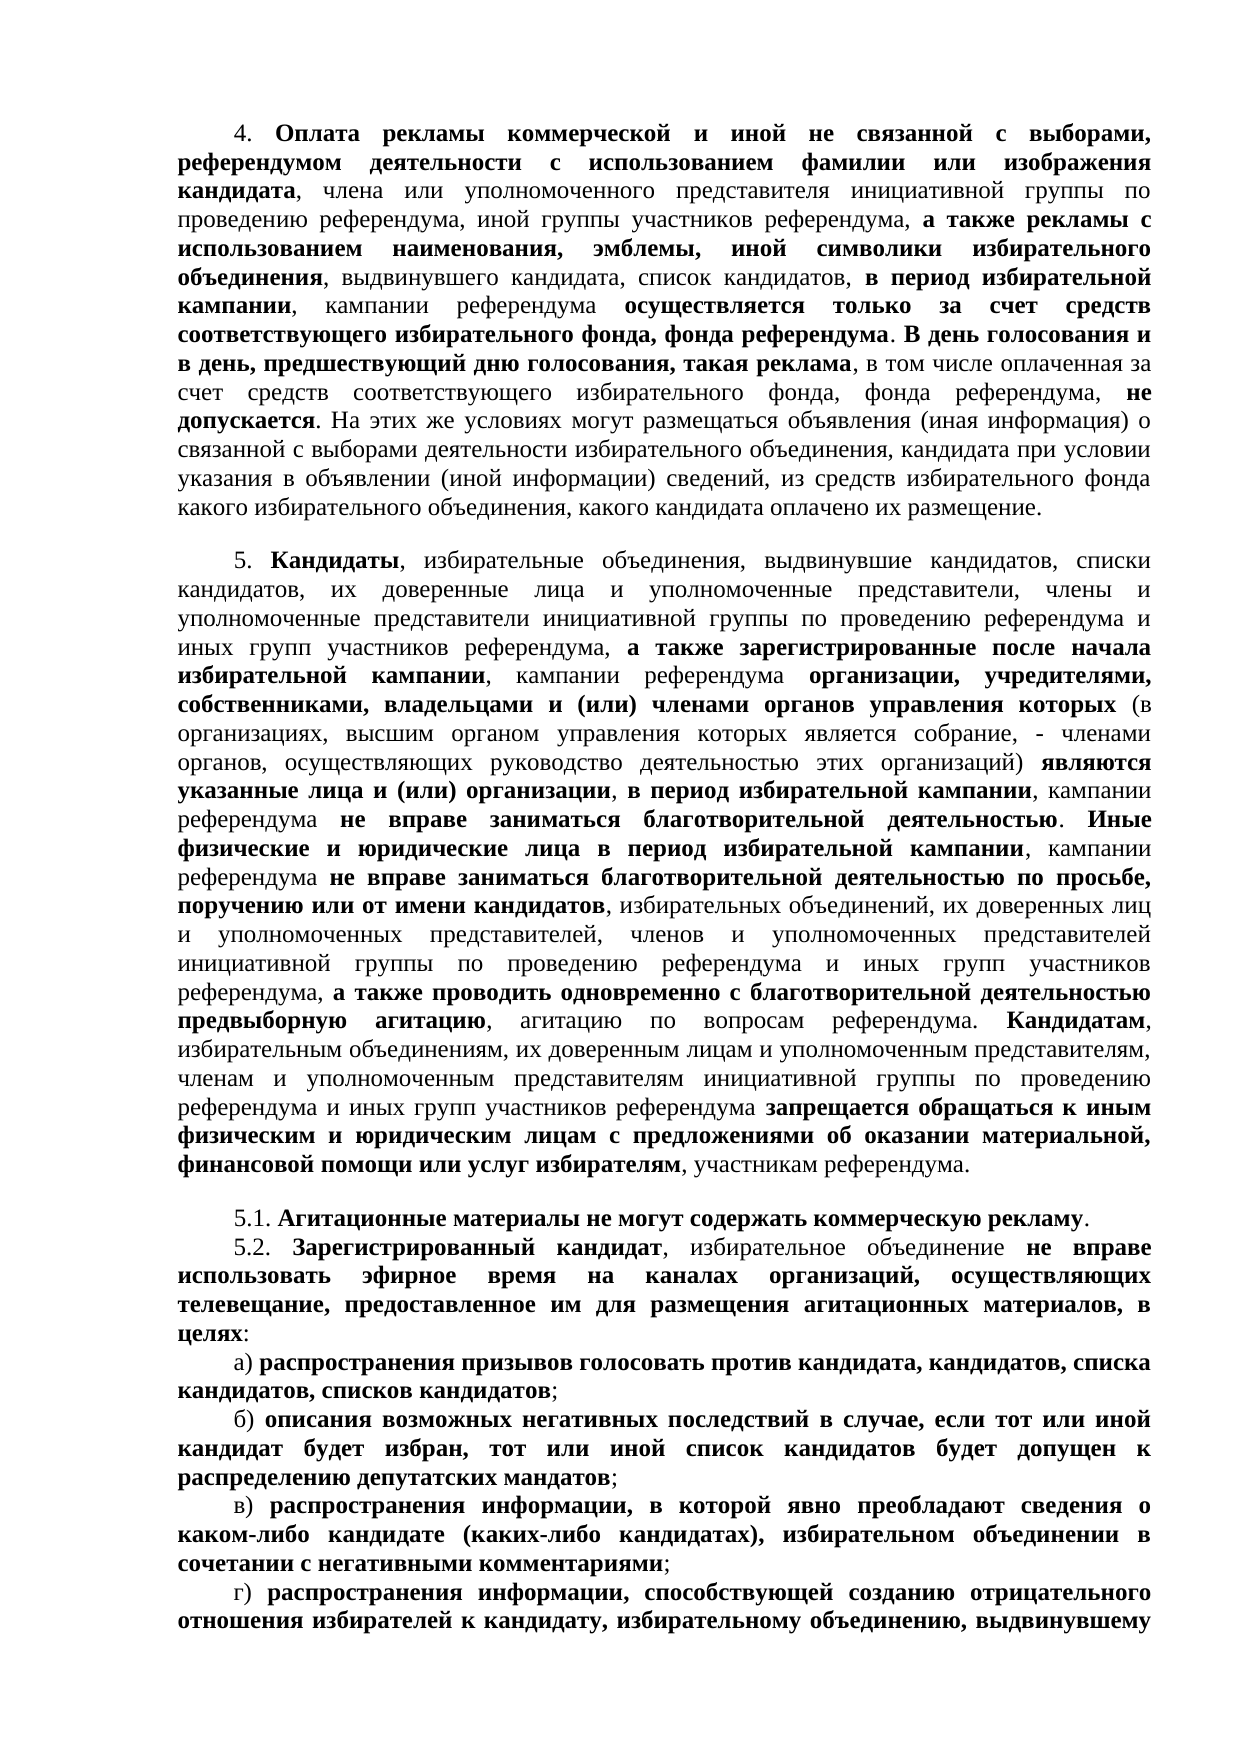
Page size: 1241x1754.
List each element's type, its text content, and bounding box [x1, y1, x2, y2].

text в) распространения информации, в которой явно преобладают сведения о каком-либо кандидате (каких-либо кандидатах), избирательном объединении в сочетании с негативными комментариями; [177, 1491, 1152, 1577]
text б) описания возможных негативных последствий в случае, если тот или иной кандидат будет избран, тот или иной список кандидатов будет допущен к распределению депутатских мандатов; [177, 1404, 1152, 1491]
text 5.1. Агитационные материалы не могут содержать коммерческую рекламу. [177, 1203, 1152, 1232]
text 4. Оплата рекламы коммерческой и иной не связанной с выборами, референдумом деятельности с использованием фамилии или изображения кандидата, члена или уполномоченного представителя инициативной группы по проведению референдума, иной группы участников референдума, а также рекламы с использованием наименования, эмблемы, иной символики избирательного объединения, выдвинувшего кандидата, список кандидатов, в период избирательной кампании, кампании референдума осуществляется только за счет средств соответствующего избирательного фонда, фонда референдума. В день голосования и в день, предшествующий дню голосования, такая реклама, в том числе оплаченная за счет средств соответствующего избирательного фонда, фонда референдума, не допускается. На этих же условиях могут размещаться объявления (иная информация) о связанной с выборами деятельности избирательного объединения, кандидата при условии указания в объявлении (иной информации) сведений, из средств избирательного фонда какого избирательного объединения, какого кандидата оплачено их размещение. [177, 118, 1152, 521]
text 5.2. Зарегистрированный кандидат, избирательное объединение не вправе использовать эфирное время на каналах организаций, осуществляющих телевещание, предоставленное им для размещения агитационных материалов, в целях: [177, 1232, 1152, 1347]
text а) распространения призывов голосовать против кандидата, кандидатов, списка кандидатов, списков кандидатов; [177, 1347, 1152, 1404]
text 5. Кандидаты, избирательные объединения, выдвинувшие кандидатов, списки кандидатов, их доверенные лица и уполномоченные представители, члены и уполномоченные представители инициативной группы по проведению референдума и иных групп участников референдума, а также зарегистрированные после начала избирательной кампании, кампании референдума организации, учредителями, собственниками, владельцами и (или) членами органов управления которых (в организациях, высшим органом управления которых является собрание, - членами органов, осуществляющих руководство деятельностью этих организаций) являются указанные лица и (или) организации, в период избирательной кампании, кампании референдума не вправе заниматься благотворительной деятельностью. Иные физические и юридические лица в период избирательной кампании, кампании референдума не вправе заниматься благотворительной деятельностью по просьбе, поручению или от имени кандидатов, избирательных объединений, их доверенных лиц и уполномоченных представителей, членов и уполномоченных представителей инициативной группы по проведению референдума и иных групп участников референдума, а также проводить одновременно с благотворительной деятельностью предвыборную агитацию, агитацию по вопросам референдума. Кандидатам, избирательным объединениям, их доверенным лицам и уполномоченным представителям, членам и уполномоченным представителям инициативной группы по проведению референдума и иных групп участников референдума запрещается обращаться к иным физическим и юридическим лицам с предложениями об оказании материальной, финансовой помощи или услуг избирателям, участникам референдума. [177, 546, 1152, 1178]
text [177, 1577, 1152, 1634]
